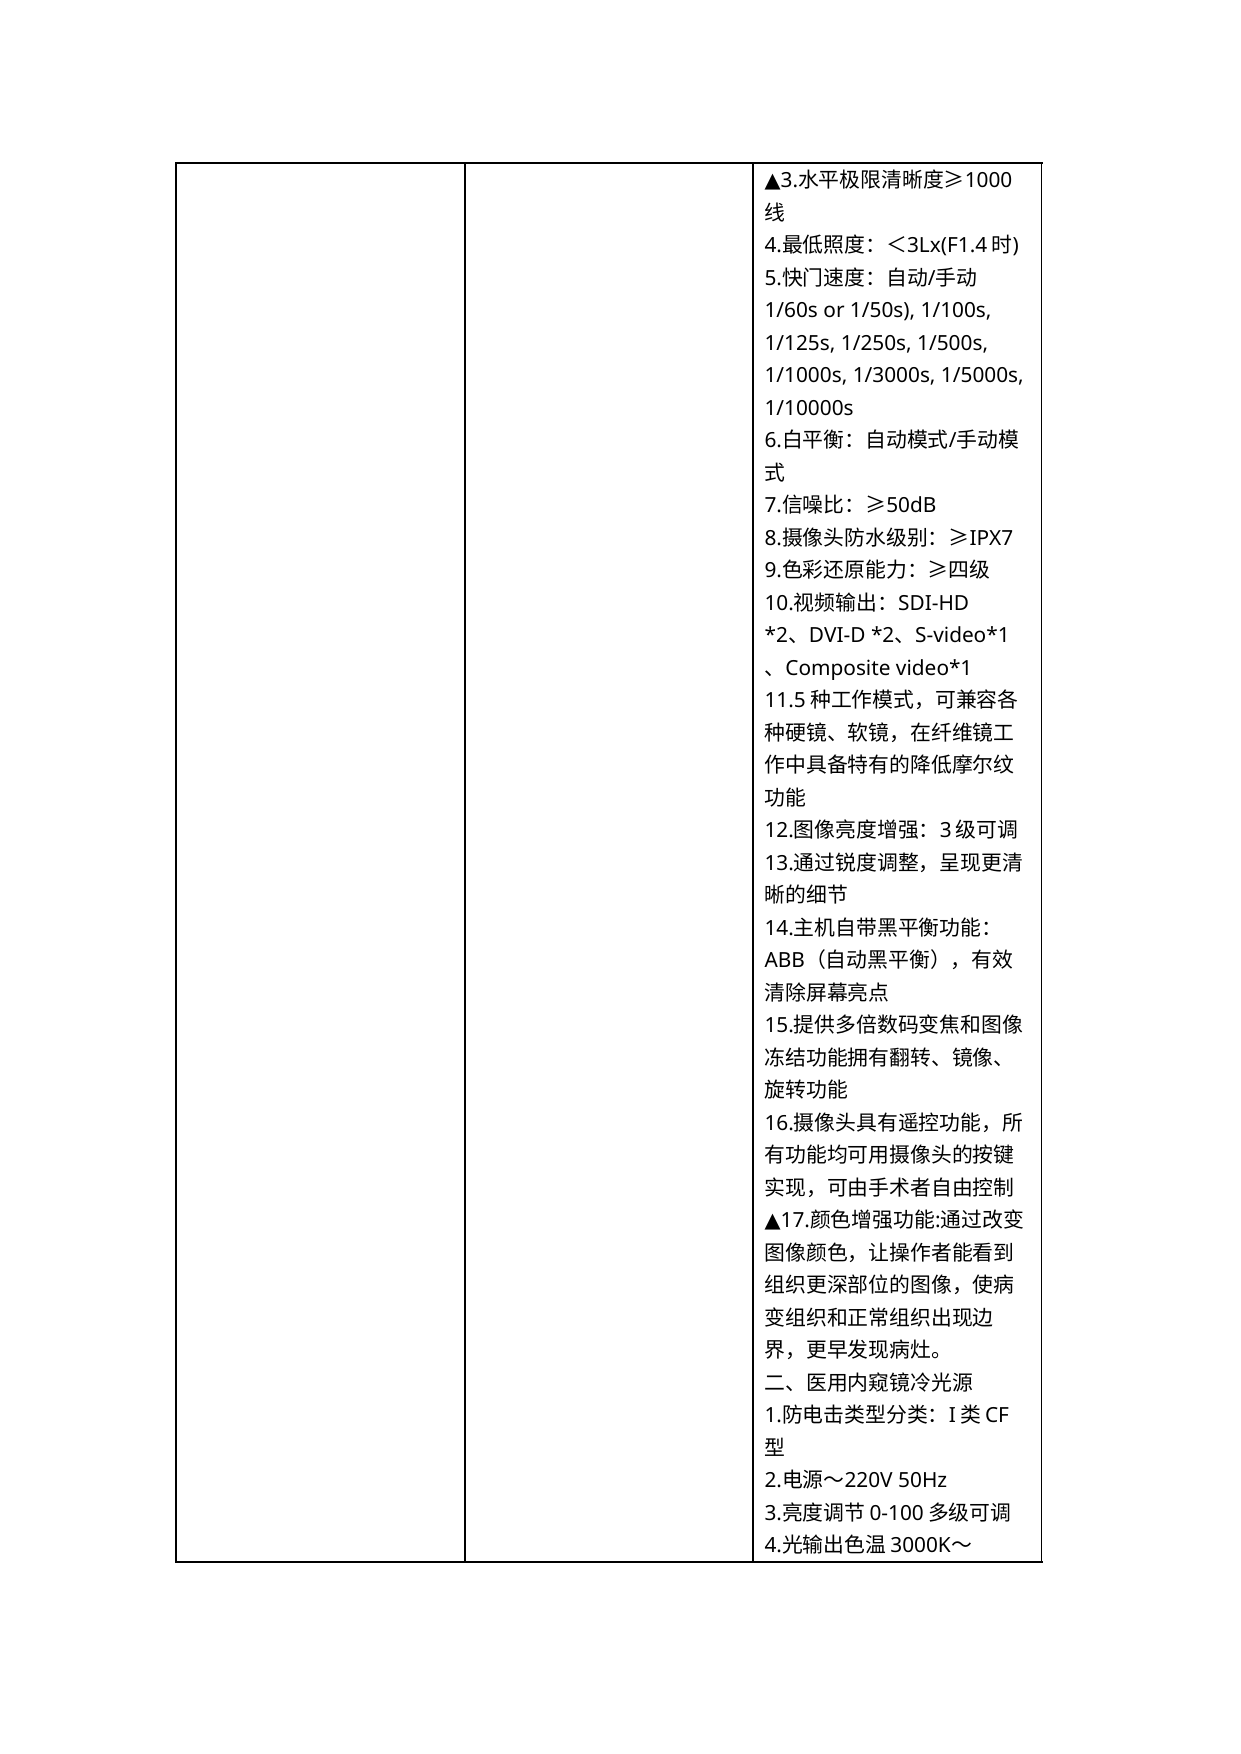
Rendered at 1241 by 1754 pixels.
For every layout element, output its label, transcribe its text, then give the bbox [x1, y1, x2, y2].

table_cell [466, 164, 752, 1561]
table_cell 1 [177, 164, 464, 1561]
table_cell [754, 164, 1041, 1561]
